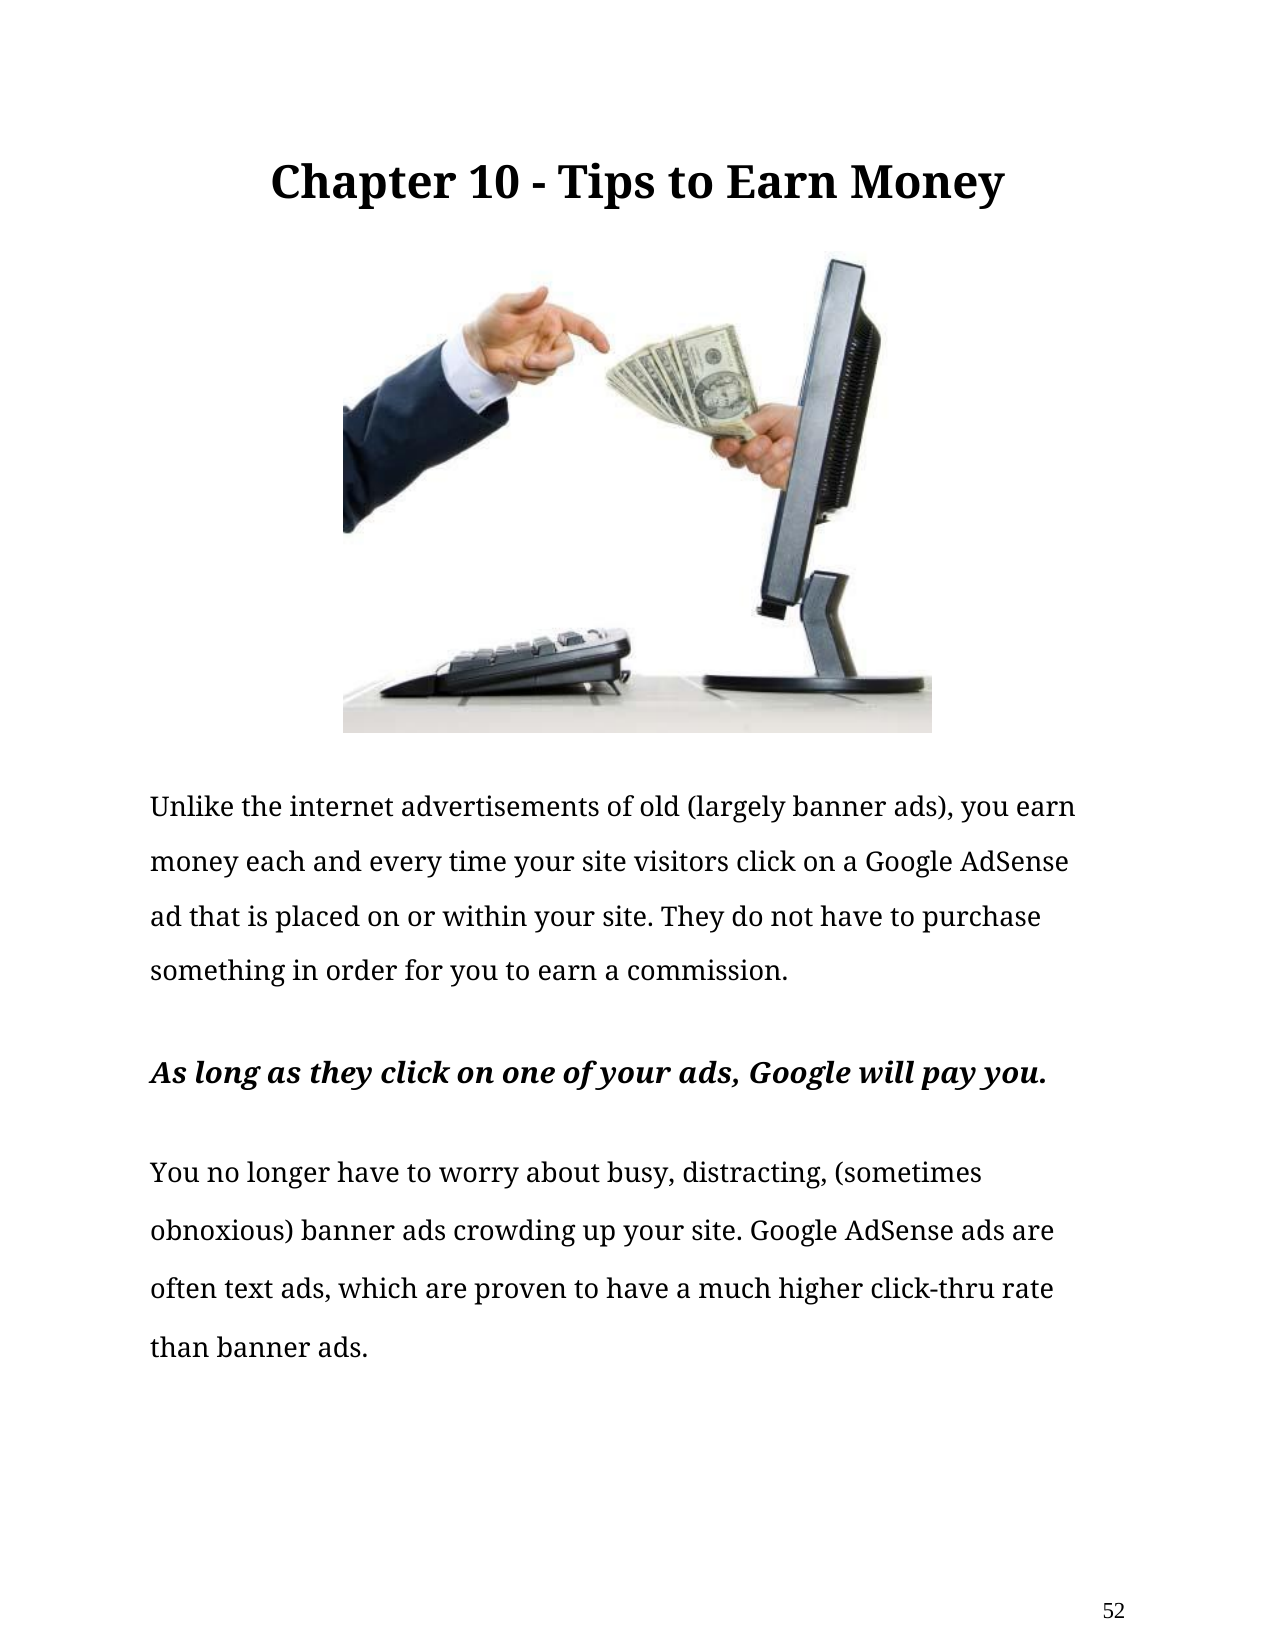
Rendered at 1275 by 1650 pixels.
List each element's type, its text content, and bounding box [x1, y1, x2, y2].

picture [343, 251, 932, 733]
text Unlike the internet advertisements of old (largely banner ads), you earn money each and every time your site visitors click on a Google AdSense ad that is placed on or within your site. They do not have to purchase something in order for you to earn a commission. [150, 787, 1098, 989]
text You no longer have to worry about busy, distracting, (sometimes obnoxious) banner ads crowding up your site. Google AdSense ads are often text ads, which are proven to have a much higher click-thru rate than banner ads. [150, 1153, 1119, 1365]
text As long as they click on one of your ads, Google will pay you. [150, 1052, 1125, 1092]
text Chapter 10 - Tips to Earn Money [150, 150, 1125, 212]
